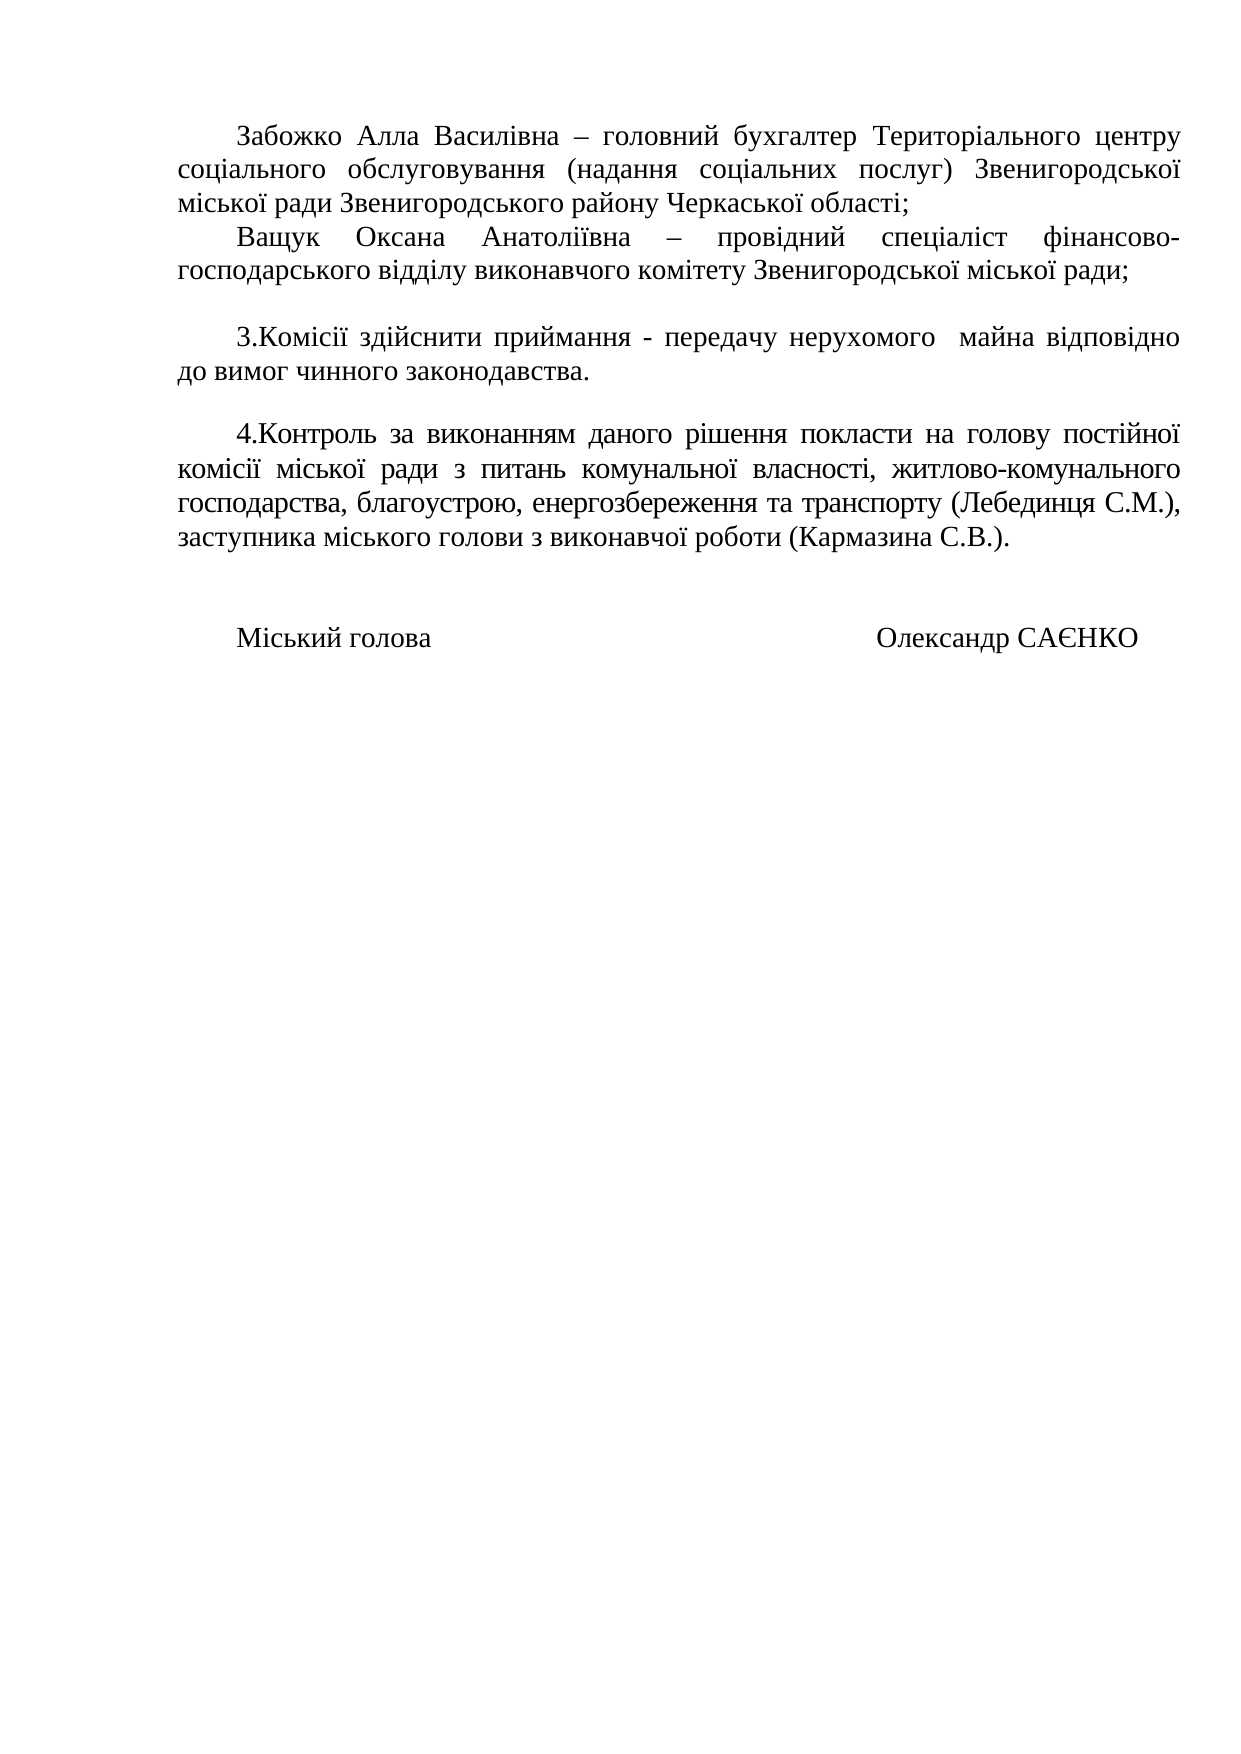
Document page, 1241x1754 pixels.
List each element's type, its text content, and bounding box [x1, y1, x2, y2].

text Ващук Оксана Анатоліївна – провідний спеціаліст фінансово-господарського відділу виконавчого комітету Звенигородської міської ради; [177, 219, 1181, 286]
text 3.Комісії здійснити приймання - передачу нерухомого майна відповідно до вимог чинного законодавства. [177, 319, 1181, 386]
text Забожко Алла Василівна – головний бухгалтер Територіального центру соціального обслуговування (надання соціальних послуг) Звенигородської міської ради Звенигородського району Черкаської області; [177, 118, 1181, 219]
text 4.Контроль за виконанням даного рішення покласти на голову постійної комісії міської ради з питань комунальної власності, житлово-комунального господарства, благоустрою, енергозбереження та транспорту (Лебединця С.М.), заступника міського голови з виконавчої роботи (Кармазина С.В.). [177, 415, 1181, 553]
text Міський голова Олександр САЄНКО [177, 620, 1181, 653]
